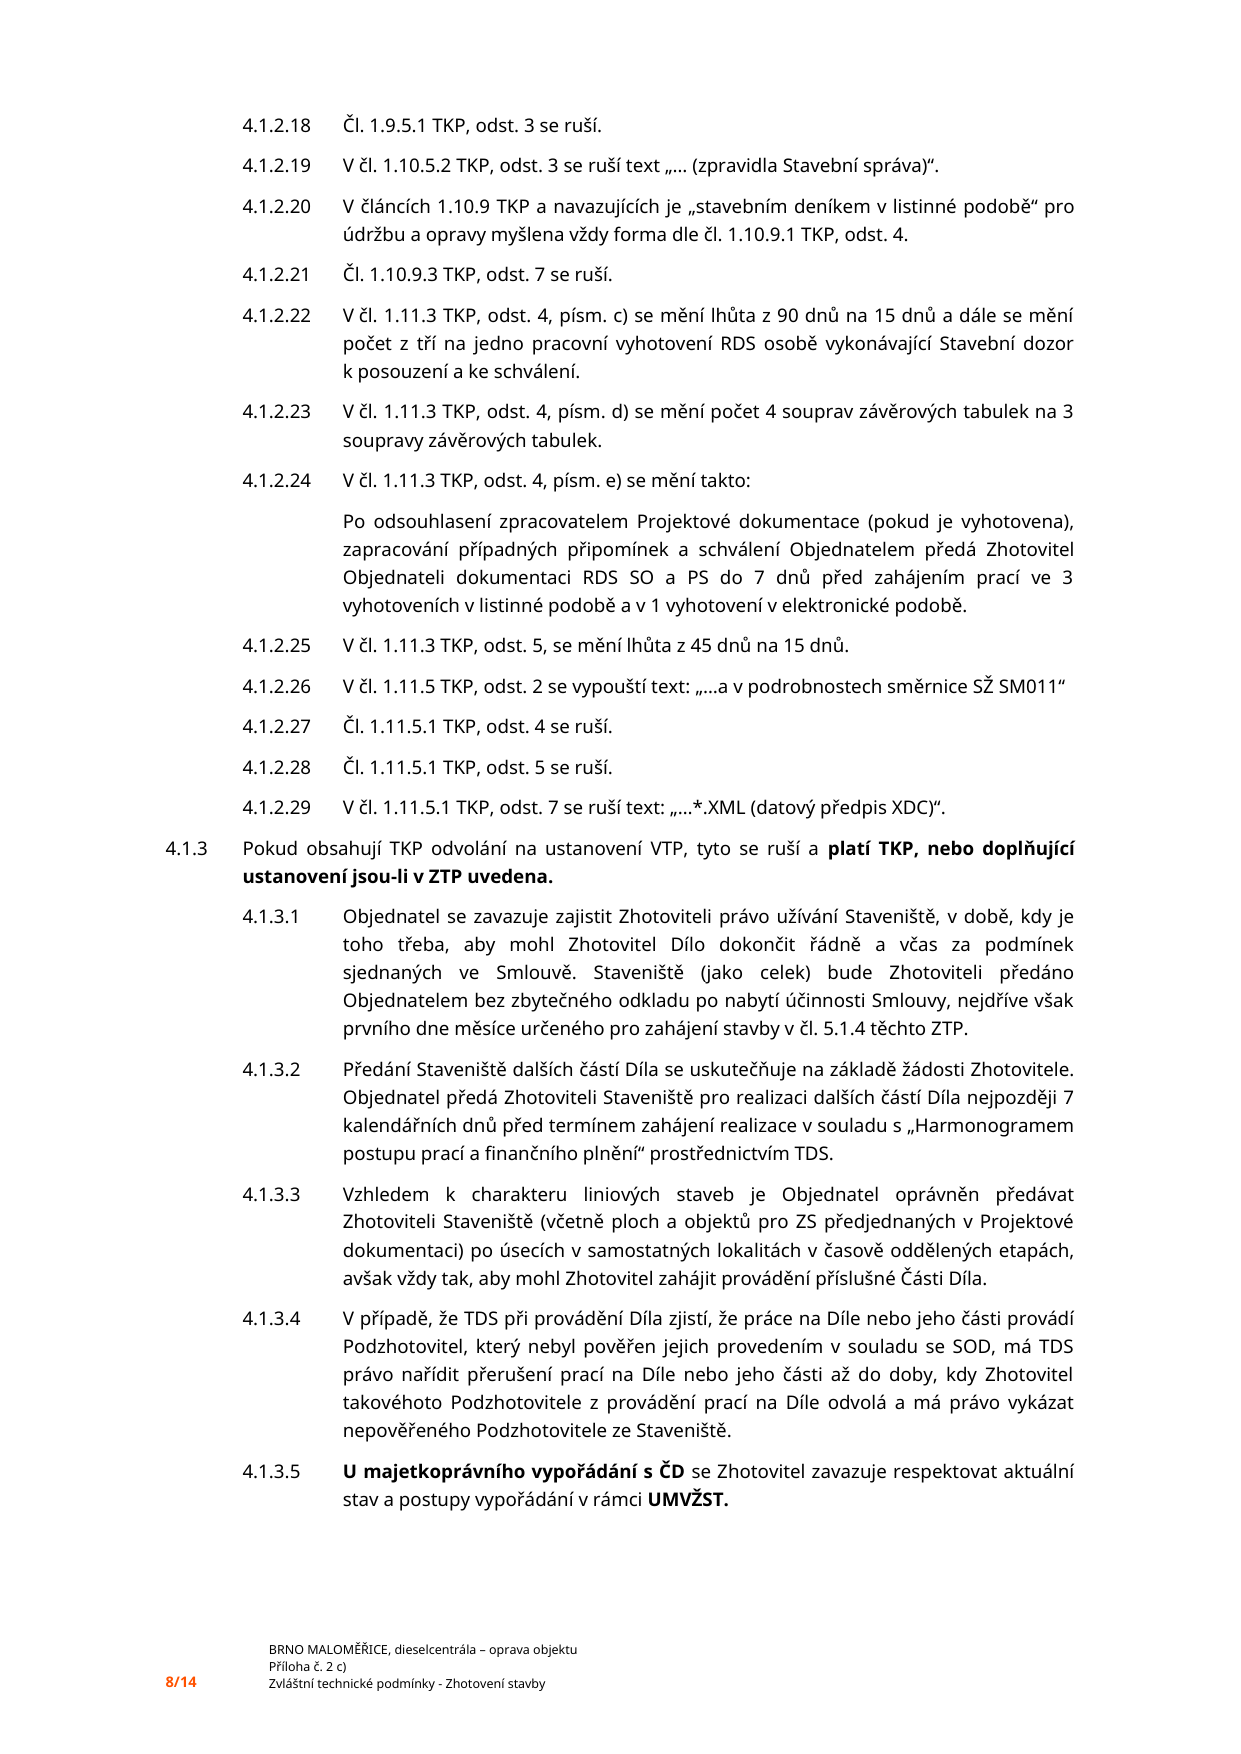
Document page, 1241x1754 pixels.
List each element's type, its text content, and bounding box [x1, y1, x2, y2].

text Čl. 1.11.5.1 TKP, odst. 5 se ruší. [242, 754, 1075, 779]
text Vzhledem k charakteru liniových staveb je Objednatel oprávněn předávat Zhotoviteli Staveniště (včetně ploch a objektů pro ZS předjednaných v Projektové dokumentaci) po úsecích v samostatných lokalitách v časově oddělených etapách, avšak vždy tak, aby mohl Zhotovitel zahájit provádění příslušné Části Díla. [242, 1181, 1075, 1290]
text Předání Staveniště dalších částí Díla se uskutečňuje na základě žádosti Zhotovitele. Objednatel předá Zhotoviteli Staveniště pro realizaci dalších částí Díla nejpozději 7 kalendářních dnů před termínem zahájení realizace v souladu s „Harmonogramem postupu prací a finančního plnění“ prostřednictvím TDS. [242, 1056, 1075, 1166]
text V čl. 1.11.5 TKP, odst. 2 se vypouští text: „…a v podrobnostech směrnice SŽ SM011“ [242, 673, 1075, 698]
text V čl. 1.11.3 TKP, odst. 4, písm. d) se mění počet 4 souprav závěrových tabulek na 3 soupravy závěrových tabulek. [242, 399, 1075, 452]
text Pokud obsahují TKP odvolání na ustanovení VTP, tyto se ruší a platí TKP, nebo doplňující ustanovení jsou-li v ZTP uvedena. [165, 835, 1075, 889]
text U majetkoprávního vypořádání s ČD se Zhotovitel zavazuje respektovat aktuální stav a postupy vypořádání v rámci UMVŽST. [242, 1458, 1075, 1512]
text V čl. 1.11.3 TKP, odst. 5, se mění lhůta z 45 dnů na 15 dnů. [242, 632, 1075, 658]
text V čl. 1.11.5.1 TKP, odst. 7 se ruší text: „…*.XML (datový předpis XDC)“. [242, 794, 1075, 820]
text V případě, že TDS při provádění Díla zjistí, že práce na Díle nebo jeho části provádí Podzhotovitel, který nebyl pověřen jejich provedením v souladu se SOD, má TDS právo nařídit přerušení prací na Díle nebo jeho části až do doby, kdy Zhotovitel takovéhoto Podzhotovitele z provádění prací na Díle odvolá a má právo vykázat nepověřeného Podzhotovitele ze Staveniště. [242, 1305, 1075, 1443]
text V článcích 1.10.9 TKP a navazujících je „stavebním deníkem v listinné podobě“ pro údržbu a opravy myšlena vždy forma dle čl. 1.10.9.1 TKP, odst. 4. [242, 193, 1075, 247]
text Objednatel se zavazuje zajistit Zhotoviteli právo užívání Staveniště, v době, kdy je toho třeba, aby mohl Zhotovitel Dílo dokončit řádně a včas za podmínek sjednaných ve Smlouvě. Staveniště (jako celek) bude Zhotoviteli předáno Objednatelem bez zbytečného odkladu po nabytí účinnosti Smlouvy, nejdříve však prvního dne měsíce určeného pro zahájení stavby v čl. 5.1.4 těchto ZTP. [242, 904, 1075, 1041]
text Čl. 1.10.9.3 TKP, odst. 7 se ruší. [242, 262, 1075, 287]
text Čl. 1.9.5.1 TKP, odst. 3 se ruší. [242, 112, 1075, 138]
text V čl. 1.11.3 TKP, odst. 4, písm. c) se mění lhůta z 90 dnů na 15 dnů a dále se mění počet z tří na jedno pracovní vyhotovení RDS osobě vykonávající Stavební dozor k posouzení a ke schválení. [242, 302, 1075, 384]
text Čl. 1.11.5.1 TKP, odst. 4 se ruší. [242, 713, 1075, 739]
text V čl. 1.11.3 TKP, odst. 4, písm. e) se mění takto: [242, 467, 1075, 493]
list Po odsouhlasení zpracovatelem Projektové dokumentace (pokud je vyhotovena), zapracování případných připomínek a schválení Objednatelem předá Zhotovitel Objednateli dokumentaci RDS SO a PS do 7 dnů před zahájením prací ve 3 vyhotoveních v listinné podobě a v 1 vyhotovení v elektronické podobě. [343, 508, 1075, 617]
text V čl. 1.10.5.2 TKP, odst. 3 se ruší text „… (zpravidla Stavební správa)“. [242, 153, 1075, 178]
